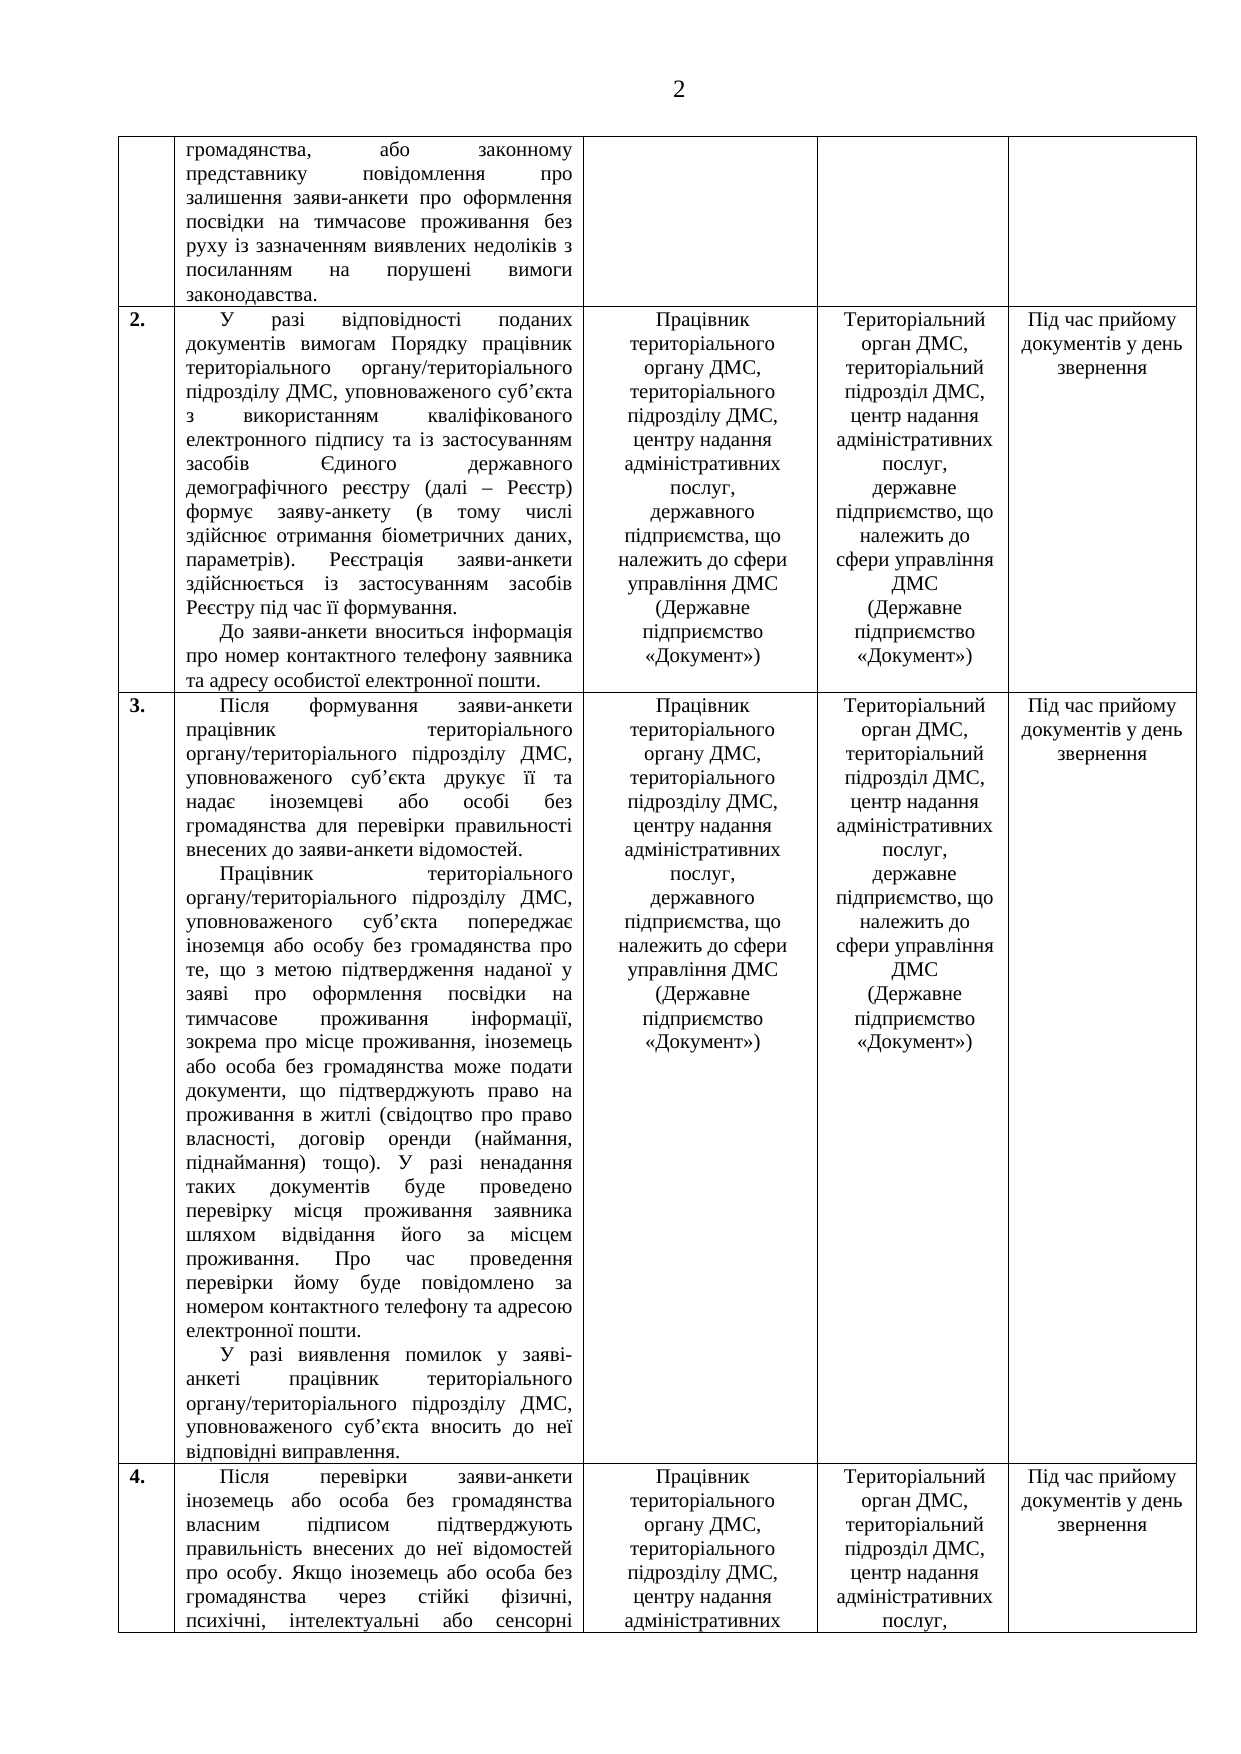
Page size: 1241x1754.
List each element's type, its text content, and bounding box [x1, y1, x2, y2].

table_cell 1. [119, 137, 174, 306]
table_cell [1009, 1464, 1196, 1632]
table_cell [584, 137, 817, 306]
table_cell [175, 137, 583, 306]
table_cell Після формування заяви-анкети працівник територіального органу/територіального підрозділу ДМС, уповноваженого суб’єкта друкує її та надає іноземцеві або особі без громадянства для перевірки правильності внесених до заяви-анкети відомостей. Працівник територіального органу/територіального підрозділу ДМС, уповноваженого суб’єкта попереджає іноземця або особу без громадянства про те, що з метою підтвердження наданої у заяві про оформлення посвідки на тимчасове проживання інформації, зокрема про місце проживання, іноземець або особа без громадянства може подати документи, що підтверджують право на проживання в житлі (свідоцтво про право власності, договір оренди (наймання, піднаймання) тощо). У разі ненадання таких документів буде проведено перевірку місця проживання заявника шляхом відвідання його за місцем проживання. Про час проведення перевірки йому буде повідомлено за номером контактного телефону та адресою електронної пошти. У разі виявлення помилок у заяві-анкеті працівник територіального органу/територіального підрозділу ДМС, уповноваженого суб’єкта вносить до неї відповідні виправлення. [175, 693, 583, 1463]
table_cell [1009, 137, 1196, 306]
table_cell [818, 137, 1008, 306]
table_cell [584, 1464, 817, 1632]
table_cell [175, 1464, 583, 1632]
table_cell 3. [119, 693, 174, 1463]
table_cell 2. [119, 307, 174, 692]
table_cell Під час прийому документів у день звернення [1009, 693, 1196, 1463]
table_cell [818, 1464, 1008, 1632]
table_cell 4. [119, 1464, 174, 1632]
table_cell У разі відповідності поданих документів вимогам Порядку працівник територіального органу/територіального підрозділу ДМС, уповноваженого суб’єкта з використанням кваліфікованого електронного підпису та із застосуванням засобів Єдиного державного демографічного реєстру (далі – Реєстр) формує заяву-анкету (в тому числі здійснює отримання біометричних даних, параметрів). Реєстрація заяви-анкети здійснюється із застосуванням засобів Реєстру під час її формування. До заяви-анкети вноситься інформація про номер контактного телефону заявника та адресу особистої електронної пошти. [175, 307, 583, 692]
table_cell Під час прийому документів у день звернення [1009, 307, 1196, 692]
